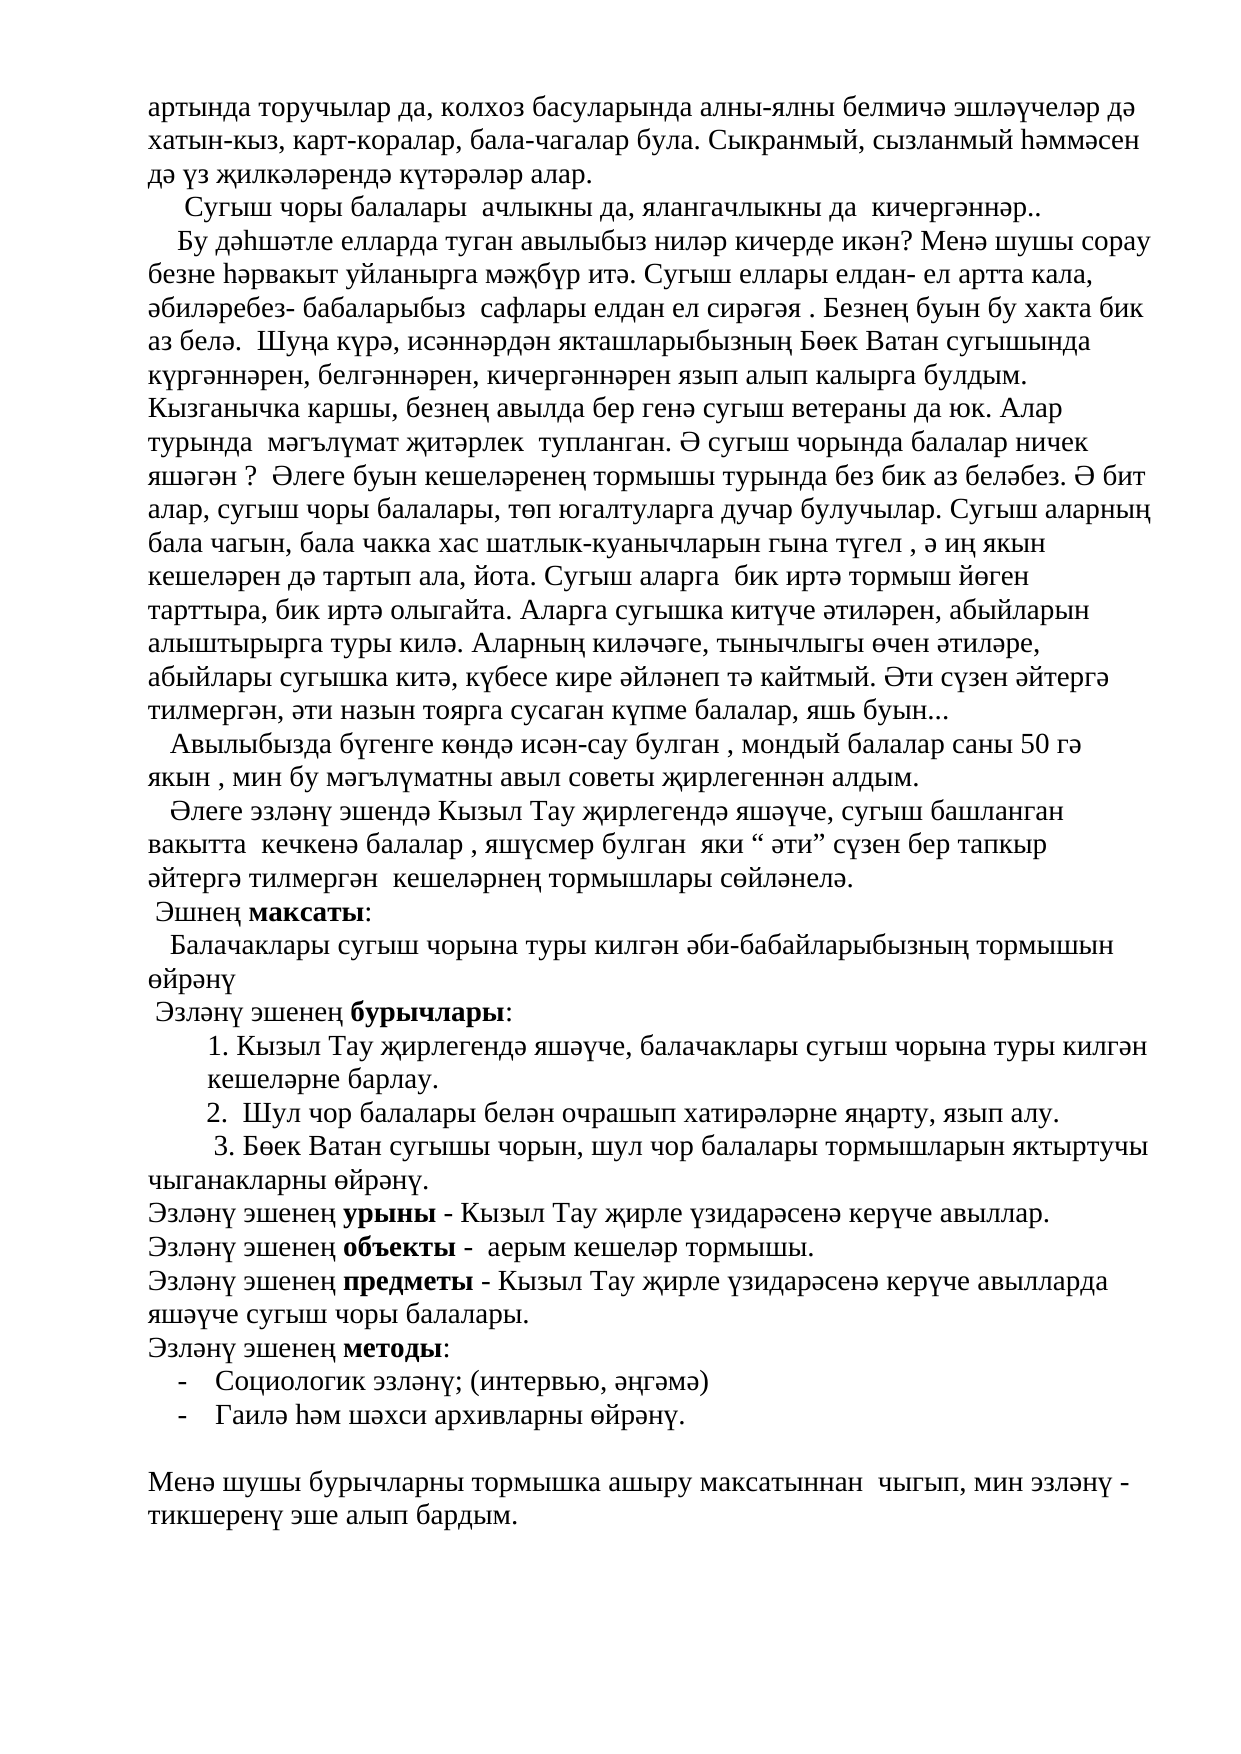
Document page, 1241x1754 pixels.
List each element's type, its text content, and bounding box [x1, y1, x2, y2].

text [148, 89, 1152, 189]
text 3. Бөек Ватан сугышы чорын, шул чор балалары тормышларын яктыртучы чыганакларны өйрәнү. [148, 1128, 1152, 1196]
list Социологик эзләнү; (интервью, әңгәмә) [177, 1363, 1152, 1397]
text Әлеге эзләнү эшендә Кызыл Тау җирлегендә яшәүче, сугыш башланган вакытта кечкенә балалар , яшүсмер булган яки “ әти” сүзен бер тапкыр әйтергә тилмергән кешеләрнең тормышлары сөйләнелә. [148, 793, 1152, 894]
text Эзләнү эшенең урыны - Кызыл Тау җирле үзидарәсенә керүче авыллар. [148, 1196, 1152, 1229]
text Эзләнү эшенең объекты - аерым кешеләр тормышы. [148, 1229, 1152, 1263]
text Авылыбызда бүгенге көндә исән-сау булган , мондый балалар саны 50 гә якын , мин бу мәгълүматны авыл советы җирлегеннән алдым. [148, 726, 1152, 793]
text Бу дәһшәтле елларда туган авылыбыз ниләр кичерде икән? Менә шушы сорау безне һәрвакыт уйланырга мәҗбүр итә. Сугыш еллары елдан- ел артта кала, әбиләребез- бабаларыбыз сафлары елдан ел сирәгәя . Безнең буын бу хакта бик аз белә. Шуңа күрә, исәннәрдән якташларыбызның Бөек Ватан сугышында күргәннәрен, белгәннәрен, кичергәннәрен язып алып калырга булдым. Кызганычка каршы, безнең авылда бер генә сугыш ветераны да юк. Алар турында мәгълүмат җитәрлек тупланган. Ә сугыш чорында балалар ничек яшәгән ? Әлеге буын кешеләренең тормышы турында без бик аз беләбез. Ә бит алар, сугыш чоры балалары, төп югалтуларга дучар булучылар. Сугыш аларның бала чагын, бала чакка хас шатлык-куанычларын гына түгел , ә иң якын кешеләрен дә тартып ала, йота. Сугыш аларга бик иртә тормыш йөген тарттыра, бик иртә олыгайта. Аларга сугышка китүче әтиләрен, абыйларын алыштырырга туры килә. Аларның киләчәге, тынычлыгы өчен әтиләре, абыйлары сугышка китә, күбесе кире әйләнеп тә кайтмый. Әти сүзен әйтергә тилмергән, әти назын тоярга сусаган күпме балалар, яшь буын... [148, 223, 1152, 726]
list Гаилә һәм шәхси архивларны өйрәнү. [177, 1397, 1152, 1430]
text Балачаклары сугыш чорына туры килгән әби-бабайларыбызның тормышын өйрәнү [148, 927, 1152, 994]
text Эзләнү эшенең бурычлары: [148, 994, 1152, 1028]
text 2. Шул чор балалары белән очрашып хатирәләрне яңарту, язып алу. [148, 1095, 1152, 1128]
text Эшнең максаты: [148, 894, 1152, 927]
text Эзләнү эшенең предметы - Кызыл Тау җирле үзидарәсенә керүче авылларда яшәүче сугыш чоры балалары. [148, 1263, 1152, 1330]
text Эзләнү эшенең методы: [148, 1330, 1152, 1363]
text Сугыш чоры балалары ачлыкны да, ялангачлыкны да кичергәннәр.. [148, 189, 1152, 223]
text Менә шушы бурычларны тормышка ашыру максатыннан чыгып, мин эзләнү - тикшеренү эше алып бардым. [148, 1464, 1152, 1531]
text 1. Кызыл Тау җирлегендә яшәүче, балачаклары сугыш чорына туры килгән кешеләрне барлау. [207, 1028, 1152, 1095]
